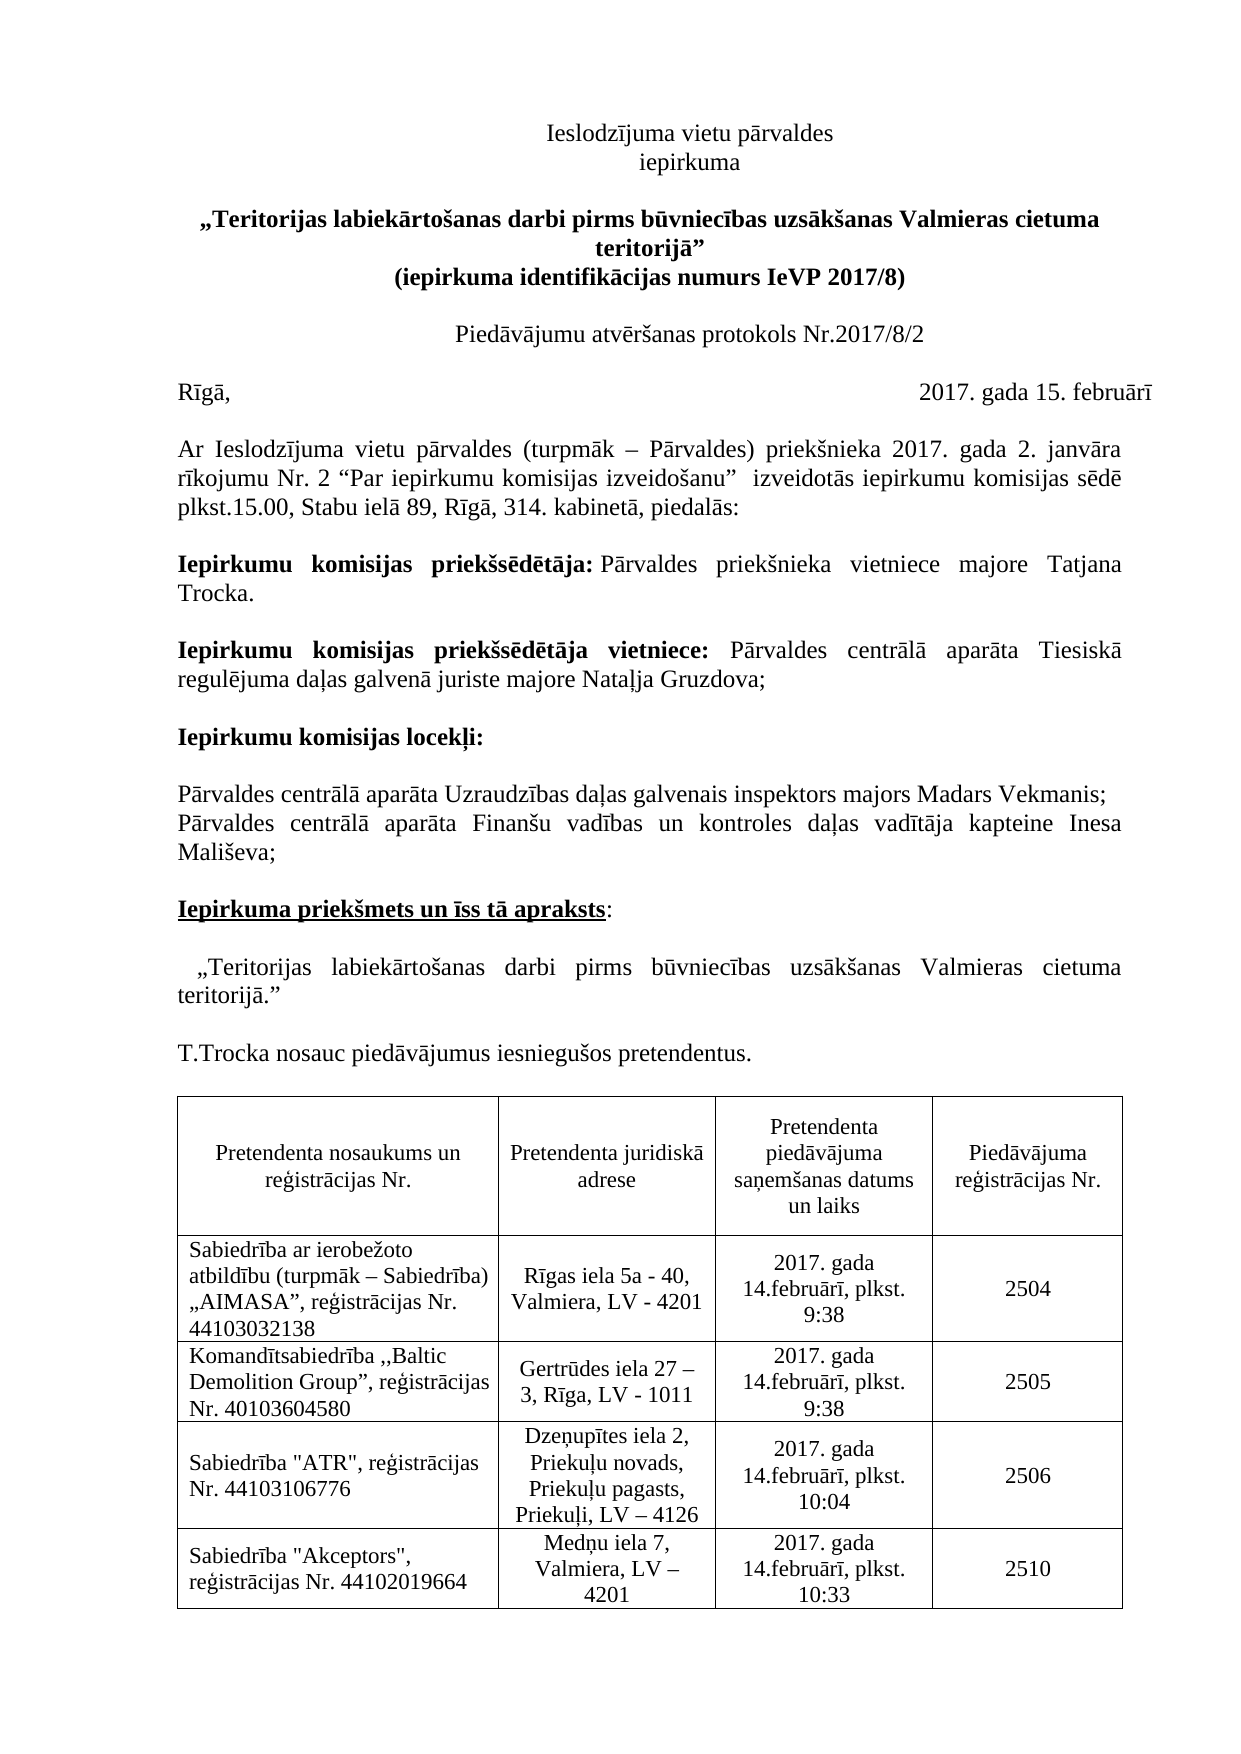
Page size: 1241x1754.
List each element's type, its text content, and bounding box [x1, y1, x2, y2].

text Iepirkumu komisijas priekšsēdētāja: Pārvaldes priekšnieka vietniece majore Tatjana Trocka. [177, 549, 1122, 607]
table_cell Rīgas iela 5a - 40, Valmiera, LV - 4201 [499, 1236, 715, 1341]
table_cell Komandītsabiedrība ,,Baltic Demolition Group”, reģistrācijas Nr. 40103604580 [178, 1342, 498, 1421]
text Rīgā, 2017. gada 15. februārī [177, 377, 1122, 406]
text Pārvaldes centrālā aparāta Finanšu vadības un kontroles daļas vadītāja kapteine Inesa Mališeva; [177, 808, 1122, 866]
table_cell Medņu iela 7, Valmiera, LV – 4201 [499, 1529, 715, 1608]
text Iepirkumu komisijas locekļi: [177, 722, 1122, 751]
table_cell 2017. gada 14.februārī, plkst. 9:38 [716, 1342, 932, 1421]
table_cell Sabiedrība "ATR", reģistrācijas Nr. 44103106776 [178, 1422, 498, 1528]
text „Teritorijas labiekārtošanas darbi pirms būvniecības uzsākšanas Valmieras cietuma teritorijā.” [177, 952, 1122, 1009]
text Ar Ieslodzījuma vietu pārvaldes (turpmāk – Pārvaldes) priekšnieka 2017. gada 2. janvāra rīkojumu Nr. 2 “Par iepirkumu komisijas izveidošanu” izveidotās iepirkumu komisijas sēdē plkst.15.00, Stabu ielā 89, Rīgā, 314. kabinetā, piedalās: [177, 434, 1122, 521]
table_cell Gertrūdes iela 27 – 3, Rīga, LV - 1011 [499, 1342, 715, 1421]
text iepirkuma [177, 147, 1202, 176]
text Pārvaldes centrālā aparāta Uzraudzības daļas galvenais inspektors majors Madars Vekmanis; [177, 779, 1122, 808]
table_cell 2017. gada 14.februārī, plkst. 9:38 [716, 1236, 932, 1341]
text Ieslodzījuma vietu pārvaldes [177, 118, 1202, 147]
text Piedāvājumu atvēršanas Nr.2017/8/2 [177, 319, 1202, 348]
table_cell 2510 [933, 1529, 1122, 1608]
text T.Trocka nosauc piedāvājumus iesniegušos pretendentus. [177, 1038, 1122, 1067]
table_header Piedāvājuma reģistrācijas Nr. [933, 1097, 1122, 1234]
text (iepirkuma identifikācijas numurs IeVP 2017/8) [177, 262, 1122, 291]
table_cell Dzeņupītes iela 2, Priekuļu novads, Priekuļu pagasts, Priekuļi, LV – 4126 [499, 1422, 715, 1528]
text „Teritorijas labiekārtošanas darbi pirms būvniecības uzsākšanas Valmieras cietuma teritorijā” [177, 204, 1122, 262]
table_cell Sabiedrība "Akceptors", reģistrācijas Nr. 44102019664 [178, 1529, 498, 1608]
table_header Pretendenta nosaukums un reģistrācijas Nr. [178, 1097, 498, 1234]
table_header Pretendenta piedāvājuma saņemšanas datums un laiks [716, 1097, 932, 1234]
table_cell 2017. gada 14.februārī, plkst. 10:04 [716, 1422, 932, 1528]
table_cell 2504 [933, 1236, 1122, 1341]
text Iepirkumu komisijas priekšsēdētāja vietniece: Pārvaldes centrālā aparāta Tiesiskā regulējuma daļas galvenā juriste majore Nataļja Gruzdova; [177, 636, 1122, 693]
table_cell 2505 [933, 1342, 1122, 1421]
text Iepirkuma priekšmets un īss tā apraksts: [177, 894, 1122, 923]
table_cell Sabiedrība ar ierobežoto atbildību (turpmāk – Sabiedrība) „AIMASA”, reģistrācijas Nr. 44103032138 [178, 1236, 498, 1341]
table_cell 2506 [933, 1422, 1122, 1528]
table_header Pretendenta juridiskā adrese [499, 1097, 715, 1234]
table_cell 2017. gada 14.februārī, plkst. 10:33 [716, 1529, 932, 1608]
